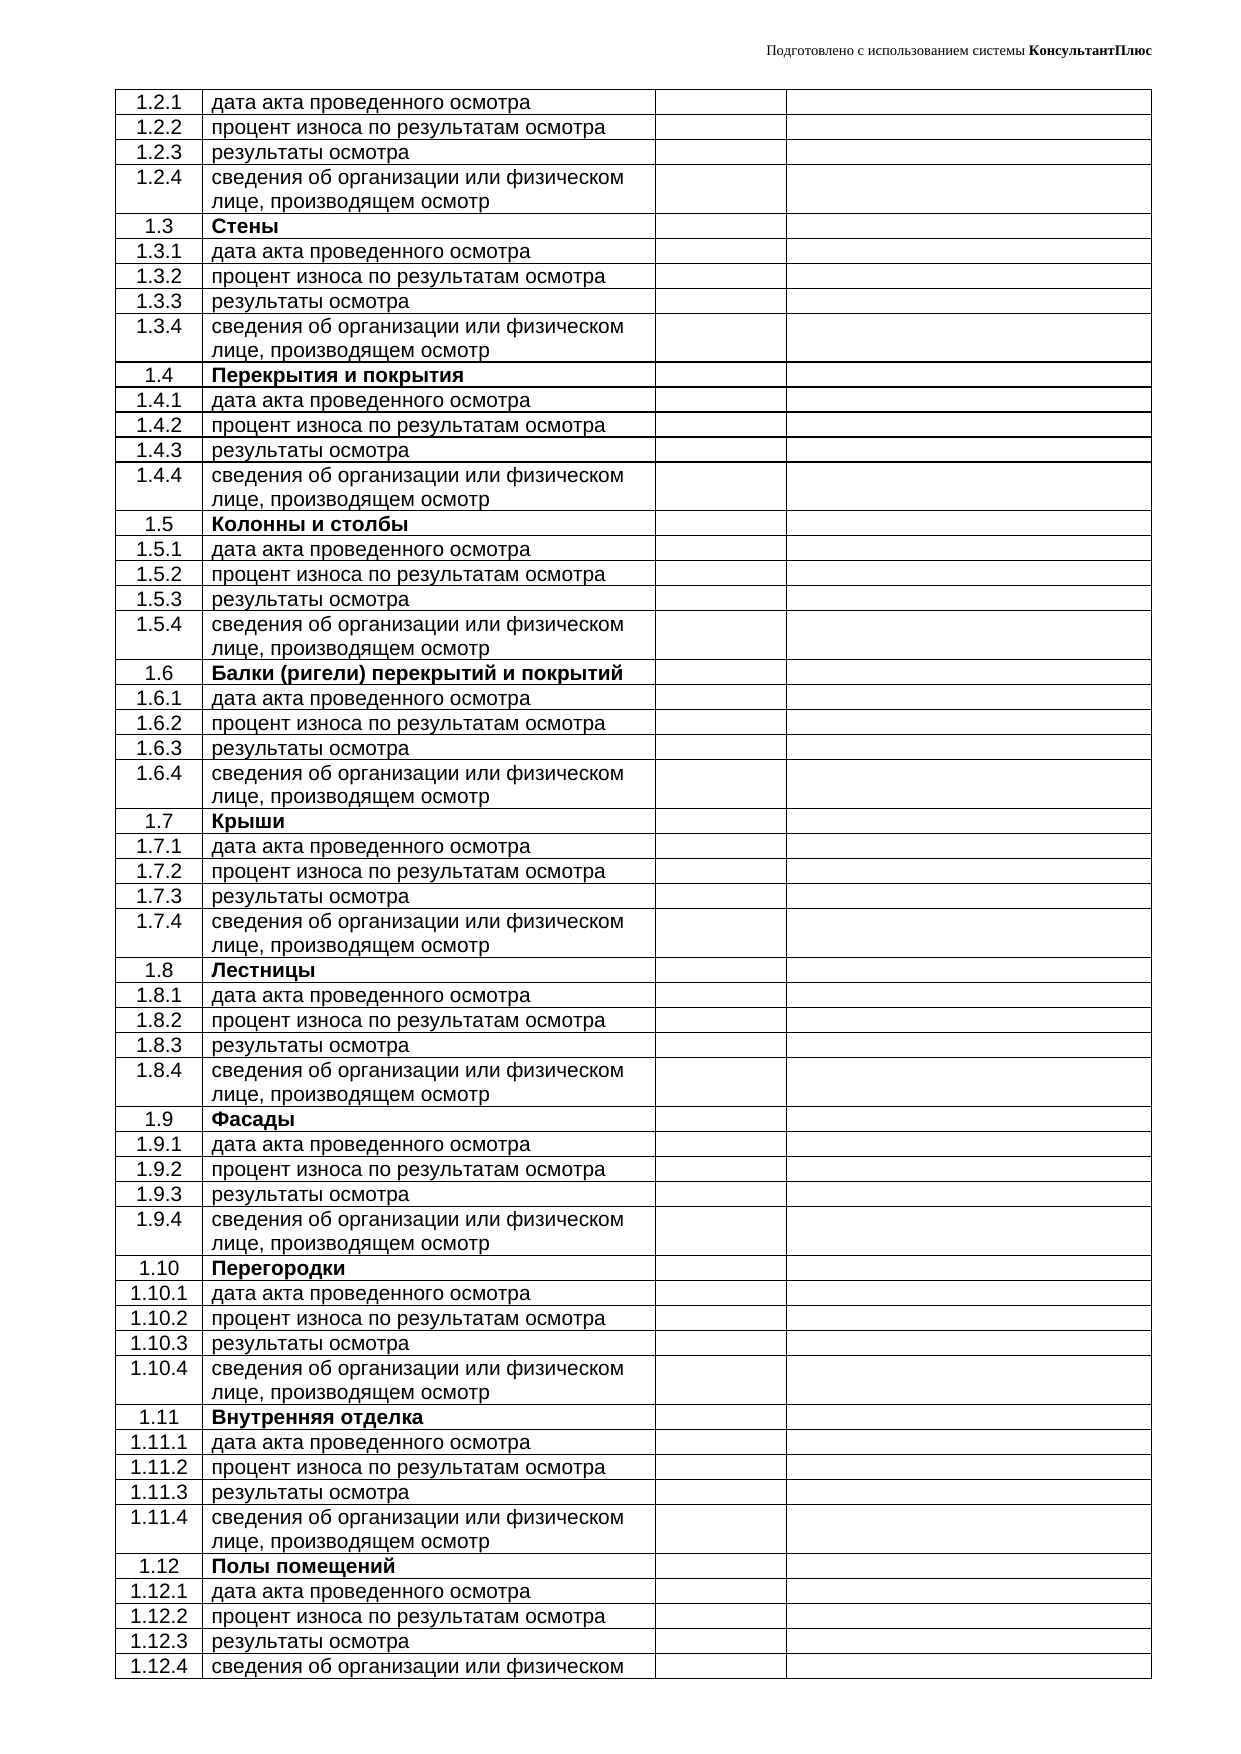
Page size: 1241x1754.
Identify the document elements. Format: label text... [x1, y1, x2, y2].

table_cell 1.8 [116, 958, 202, 982]
table_cell 1.3.3 [116, 289, 202, 312]
table_cell 1.5.3 [116, 586, 202, 610]
table_cell [787, 710, 1151, 734]
table_cell 1.4.4 [116, 463, 202, 510]
table_cell [787, 1107, 1151, 1131]
table_cell [656, 115, 786, 138]
table_cell [787, 314, 1151, 361]
table_cell результаты осмотра [203, 1629, 655, 1653]
table_cell [787, 1207, 1151, 1255]
table_cell [656, 214, 786, 237]
table_cell [787, 1579, 1151, 1603]
table_cell [787, 1281, 1151, 1305]
table_cell 1.4.2 [116, 413, 202, 436]
table_cell [787, 239, 1151, 262]
table_cell Фасады [203, 1107, 655, 1131]
table_cell 1.4.1 [116, 388, 202, 411]
table_cell [656, 438, 786, 461]
table_cell 1.8.4 [116, 1058, 202, 1106]
table_cell 1.7.2 [116, 859, 202, 883]
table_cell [203, 1505, 655, 1553]
table_cell дата акта проведенного осмотра [203, 983, 655, 1007]
table_cell [787, 1430, 1151, 1454]
table_cell [656, 239, 786, 262]
table_cell 1.3.1 [116, 239, 202, 262]
table_cell 1.7.3 [116, 884, 202, 908]
table_cell дата акта проведенного осмотра [203, 1132, 655, 1156]
table_cell 1.10.2 [116, 1306, 202, 1330]
table_cell [656, 1033, 786, 1057]
table_cell [787, 834, 1151, 858]
table_cell 1.7.4 [116, 909, 202, 957]
table_cell 1.12.1 [116, 1579, 202, 1603]
table_cell [656, 1058, 786, 1106]
table_cell [656, 710, 786, 734]
table_cell сведения об организации или физическом лице, производящем осмотр [203, 463, 655, 510]
table_cell дата акта проведенного осмотра [203, 1579, 655, 1603]
table_cell 1.9.3 [116, 1182, 202, 1206]
table_cell 1.12.4 [116, 1654, 202, 1678]
table_cell 1.3.4 [116, 314, 202, 361]
table_cell [656, 1579, 786, 1603]
table_cell процент износа по результатам осмотра [203, 115, 655, 138]
table_cell дата акта проведенного осмотра [203, 239, 655, 262]
table_cell 1.3 [116, 214, 202, 237]
table_cell [787, 214, 1151, 237]
table_cell 1.6.1 [116, 685, 202, 709]
table_cell [656, 1430, 786, 1454]
table_cell [656, 1480, 786, 1504]
table_cell [656, 1654, 786, 1678]
table_cell [656, 1604, 786, 1628]
table_cell дата акта проведенного осмотра [203, 685, 655, 709]
table_cell [787, 884, 1151, 908]
table_cell сведения об организации или физическом лице, производящем осмотр [203, 760, 655, 808]
table_cell [656, 958, 786, 982]
table_cell 1.10.4 [116, 1356, 202, 1404]
table_cell [656, 314, 786, 361]
table_cell [656, 809, 786, 833]
table_cell [787, 611, 1151, 659]
table_cell 1.2.3 [116, 140, 202, 163]
table_cell [787, 561, 1151, 585]
table_cell [787, 909, 1151, 957]
table_cell [656, 1405, 786, 1429]
table_cell 1.10 [116, 1256, 202, 1280]
table_cell [787, 1405, 1151, 1429]
table_cell [787, 1654, 1151, 1678]
table_cell результаты осмотра [203, 1182, 655, 1206]
table_cell [787, 859, 1151, 883]
table_cell Колонны и столбы [203, 511, 655, 535]
table_cell дата акта проведенного осмотра [203, 834, 655, 858]
table_cell [787, 1604, 1151, 1628]
table_cell [787, 1182, 1151, 1206]
table_cell процент износа по результатам осмотра [203, 1604, 655, 1628]
table_cell результаты осмотра [203, 438, 655, 461]
table_cell [656, 1256, 786, 1280]
table_cell [656, 685, 786, 709]
table_cell 1.11 [116, 1405, 202, 1429]
table_cell [656, 611, 786, 659]
table_cell 1.4 [116, 363, 202, 386]
table_cell [787, 438, 1151, 461]
table_cell [787, 1132, 1151, 1156]
table_cell [656, 1505, 786, 1553]
table_cell 1.9.2 [116, 1157, 202, 1181]
table_cell [787, 140, 1151, 163]
table_cell [656, 760, 786, 808]
table_cell результаты осмотра [203, 1331, 655, 1355]
table_cell 1.7.1 [116, 834, 202, 858]
table_cell [656, 1629, 786, 1653]
table_cell [787, 1157, 1151, 1181]
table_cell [203, 1654, 655, 1678]
table_cell [787, 1033, 1151, 1057]
table_cell [656, 1107, 786, 1131]
table_cell результаты осмотра [203, 289, 655, 312]
table_cell [656, 561, 786, 585]
table_cell [787, 809, 1151, 833]
table_cell 1.5.4 [116, 611, 202, 659]
table_cell сведения об организации или физическом лице, производящем осмотр [203, 611, 655, 659]
table_cell 1.8.1 [116, 983, 202, 1007]
table_cell [787, 1629, 1151, 1653]
table_cell [656, 660, 786, 684]
table_cell сведения об организации или физическом лице, производящем осмотр [203, 1207, 655, 1255]
table_cell [787, 958, 1151, 982]
table_cell 1.5 [116, 511, 202, 535]
table_cell 1.6.3 [116, 735, 202, 759]
table_cell процент износа по результатам осмотра [203, 413, 655, 436]
table_cell процент износа по результатам осмотра [203, 561, 655, 585]
table_cell [656, 1182, 786, 1206]
table_cell [656, 909, 786, 957]
table_cell сведения об организации или физическом лице, производящем осмотр [203, 314, 655, 361]
table_cell 1.6.4 [116, 760, 202, 808]
table_cell Перегородки [203, 1256, 655, 1280]
table_cell [787, 511, 1151, 535]
table_cell [787, 685, 1151, 709]
table_cell дата акта проведенного осмотра [203, 1281, 655, 1305]
table_cell 1.6.2 [116, 710, 202, 734]
table_cell сведения об организации или физическом лице, производящем осмотр [203, 1356, 655, 1404]
table_cell [787, 586, 1151, 610]
table_cell [656, 1356, 786, 1404]
table_cell 1.12 [116, 1554, 202, 1578]
table_cell [656, 536, 786, 560]
table_cell [656, 834, 786, 858]
table_cell дата акта проведенного осмотра [203, 536, 655, 560]
table_cell результаты осмотра [203, 586, 655, 610]
table_cell [787, 363, 1151, 386]
table_cell Внутренняя отделка [203, 1405, 655, 1429]
table_cell [787, 660, 1151, 684]
table_cell Перекрытия и покрытия [203, 363, 655, 386]
table_cell 1.7 [116, 809, 202, 833]
table_cell процент износа по результатам осмотра [203, 1455, 655, 1479]
table_cell [787, 1008, 1151, 1032]
table_cell Стены [203, 214, 655, 237]
table_cell 1.4.3 [116, 438, 202, 461]
table_cell сведения об организации или физическом лице, производящем осмотр [203, 909, 655, 957]
table_cell [787, 1480, 1151, 1504]
table_cell [787, 289, 1151, 312]
table_cell сведения об организации или физическом лице, производящем осмотр [203, 1058, 655, 1106]
table_cell процент износа по результатам осмотра [203, 1008, 655, 1032]
table_cell [787, 1058, 1151, 1106]
table_cell 1.12.3 [116, 1629, 202, 1653]
table_cell [656, 1157, 786, 1181]
table_cell 1.2.1 [116, 90, 202, 113]
table_cell [787, 1505, 1151, 1553]
table_cell результаты осмотра [203, 884, 655, 908]
table_cell [787, 165, 1151, 212]
table_cell [656, 463, 786, 510]
table_cell [787, 536, 1151, 560]
table_cell процент износа по результатам осмотра [203, 264, 655, 287]
table_cell [656, 388, 786, 411]
table_cell 1.10.1 [116, 1281, 202, 1305]
table_cell 1.9 [116, 1107, 202, 1131]
table_cell дата акта проведенного осмотра [203, 1430, 655, 1454]
table_cell результаты осмотра [203, 140, 655, 163]
table_cell 1.9.1 [116, 1132, 202, 1156]
table_cell 1.11.3 [116, 1480, 202, 1504]
table_cell дата акта проведенного осмотра [203, 388, 655, 411]
table_cell 1.3.2 [116, 264, 202, 287]
table_cell 1.2.4 [116, 165, 202, 212]
table_cell [656, 140, 786, 163]
table_cell 1.10.3 [116, 1331, 202, 1355]
table_cell [787, 735, 1151, 759]
table_cell Крыши [203, 809, 655, 833]
table_cell 1.6 [116, 660, 202, 684]
table_cell 1.11.4 [116, 1505, 202, 1553]
table_cell [656, 511, 786, 535]
table_cell [787, 1306, 1151, 1330]
table_cell [656, 859, 786, 883]
table_cell [656, 413, 786, 436]
table_cell [656, 289, 786, 312]
table_cell [787, 760, 1151, 808]
table_cell [787, 463, 1151, 510]
table_cell 1.8.2 [116, 1008, 202, 1032]
table_cell [787, 1256, 1151, 1280]
table_cell результаты осмотра [203, 1480, 655, 1504]
table_cell [656, 884, 786, 908]
table_cell [656, 1132, 786, 1156]
table_cell [787, 1554, 1151, 1578]
table_cell [656, 1207, 786, 1255]
table_cell результаты осмотра [203, 735, 655, 759]
table_cell [656, 363, 786, 386]
table_cell процент износа по результатам осмотра [203, 710, 655, 734]
table_cell 1.9.4 [116, 1207, 202, 1255]
table_cell процент износа по результатам осмотра [203, 859, 655, 883]
table_cell [656, 1331, 786, 1355]
table_cell [656, 264, 786, 287]
table_cell [787, 115, 1151, 138]
table_cell дата акта проведенного осмотра [203, 90, 655, 113]
table_cell Балки (ригели) перекрытий и покрытий [203, 660, 655, 684]
table_cell 1.11.2 [116, 1455, 202, 1479]
table_cell [787, 983, 1151, 1007]
table_cell [787, 1331, 1151, 1355]
table_cell [787, 1455, 1151, 1479]
table_cell [656, 983, 786, 1007]
table_cell [656, 1281, 786, 1305]
table_cell [656, 735, 786, 759]
table_cell Полы помещений [203, 1554, 655, 1578]
table_cell [656, 586, 786, 610]
table_cell [787, 264, 1151, 287]
table_cell [787, 388, 1151, 411]
table_cell Лестницы [203, 958, 655, 982]
table_cell [656, 1455, 786, 1479]
table_cell 1.11.1 [116, 1430, 202, 1454]
table_cell результаты осмотра [203, 1033, 655, 1057]
table_cell 1.12.2 [116, 1604, 202, 1628]
table_cell 1.5.2 [116, 561, 202, 585]
table_cell 1.8.3 [116, 1033, 202, 1057]
table_cell [787, 413, 1151, 436]
table_cell [787, 1356, 1151, 1404]
table_cell [656, 1306, 786, 1330]
table_cell 1.5.1 [116, 536, 202, 560]
table_cell процент износа по результатам осмотра [203, 1306, 655, 1330]
table_cell [656, 165, 786, 212]
table_cell процент износа по результатам осмотра [203, 1157, 655, 1181]
table_cell [656, 1554, 786, 1578]
table_cell [787, 90, 1151, 113]
table_cell [656, 1008, 786, 1032]
table_cell [656, 90, 786, 113]
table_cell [203, 165, 655, 212]
table_cell 1.2.2 [116, 115, 202, 138]
